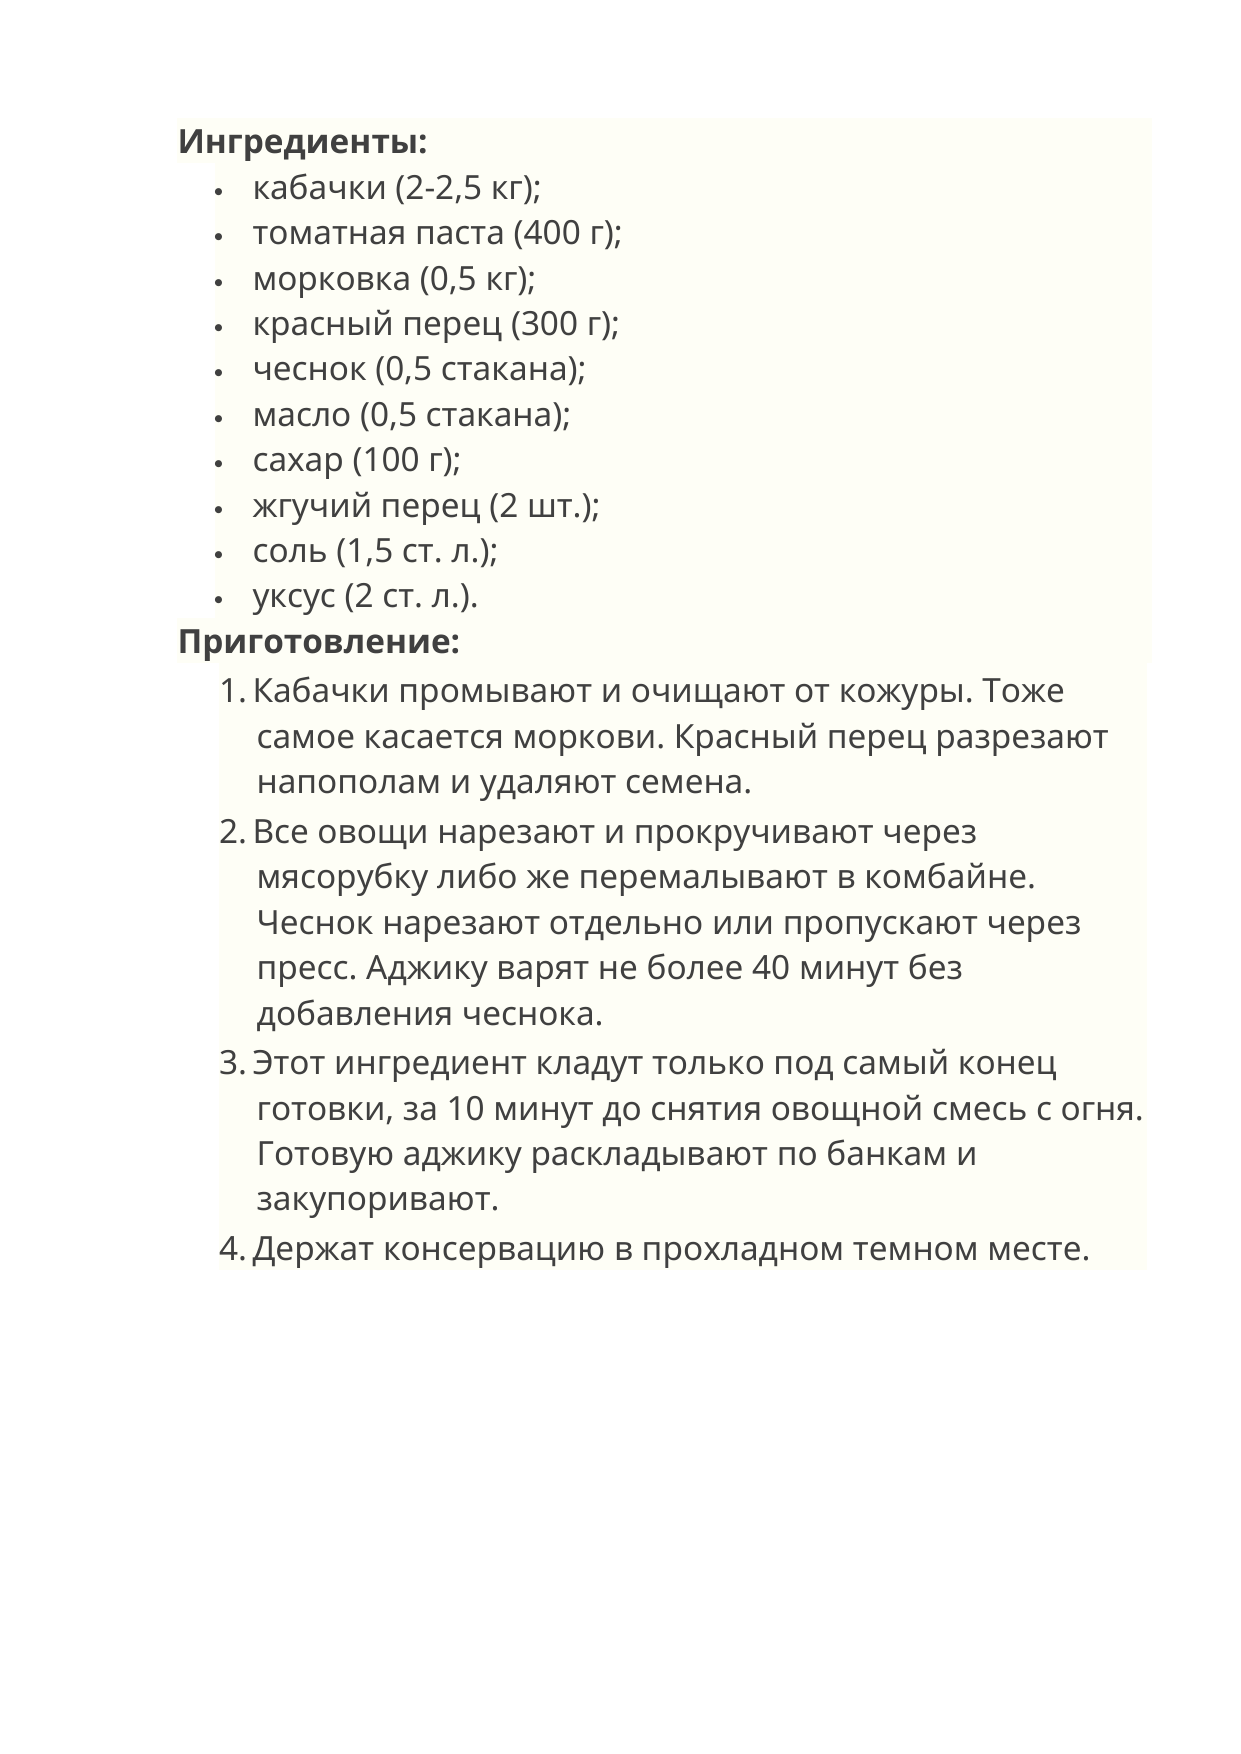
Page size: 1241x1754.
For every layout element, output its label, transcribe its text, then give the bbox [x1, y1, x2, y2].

list Кабачки промывают и очищают от кожуры. Тоже самое касается моркови. Красный перец разрезают напополам и удаляют семена. [219, 667, 1147, 803]
list морковка (0,5 кг); [215, 254, 1152, 300]
text Ингредиенты: [177, 118, 1152, 163]
list Все овощи нарезают и прокручивают через мясорубку либо же перемалывают в комбайне. Чеснок нарезают отдельно или пропускают через пресс. Аджику варят не более 40 минут без добавления чеснока. [219, 808, 1147, 1035]
list уксус (2 ст. л.). [215, 572, 1152, 618]
text Приготовление: [177, 618, 1152, 663]
list соль (1,5 ст. л.); [215, 527, 1152, 572]
list томатная паста (400 г); [215, 209, 1152, 254]
list сахар (100 г); [215, 436, 1152, 481]
list Этот ингредиент кладут только под самый конец готовки, за 10 минут до снятия овощной смесь с огня. Готовую аджику раскладывают по банкам и закупоривают. [219, 1039, 1147, 1221]
list красный перец (300 г); [215, 300, 1152, 345]
list жгучий перец (2 шт.); [215, 481, 1152, 527]
list чеснок (0,5 стакана); [215, 345, 1152, 391]
list кабачки (2-2,5 кг); [215, 163, 1152, 209]
list Держат консервацию в прохладном темном месте. [219, 1225, 1147, 1270]
list масло (0,5 стакана); [215, 391, 1152, 436]
